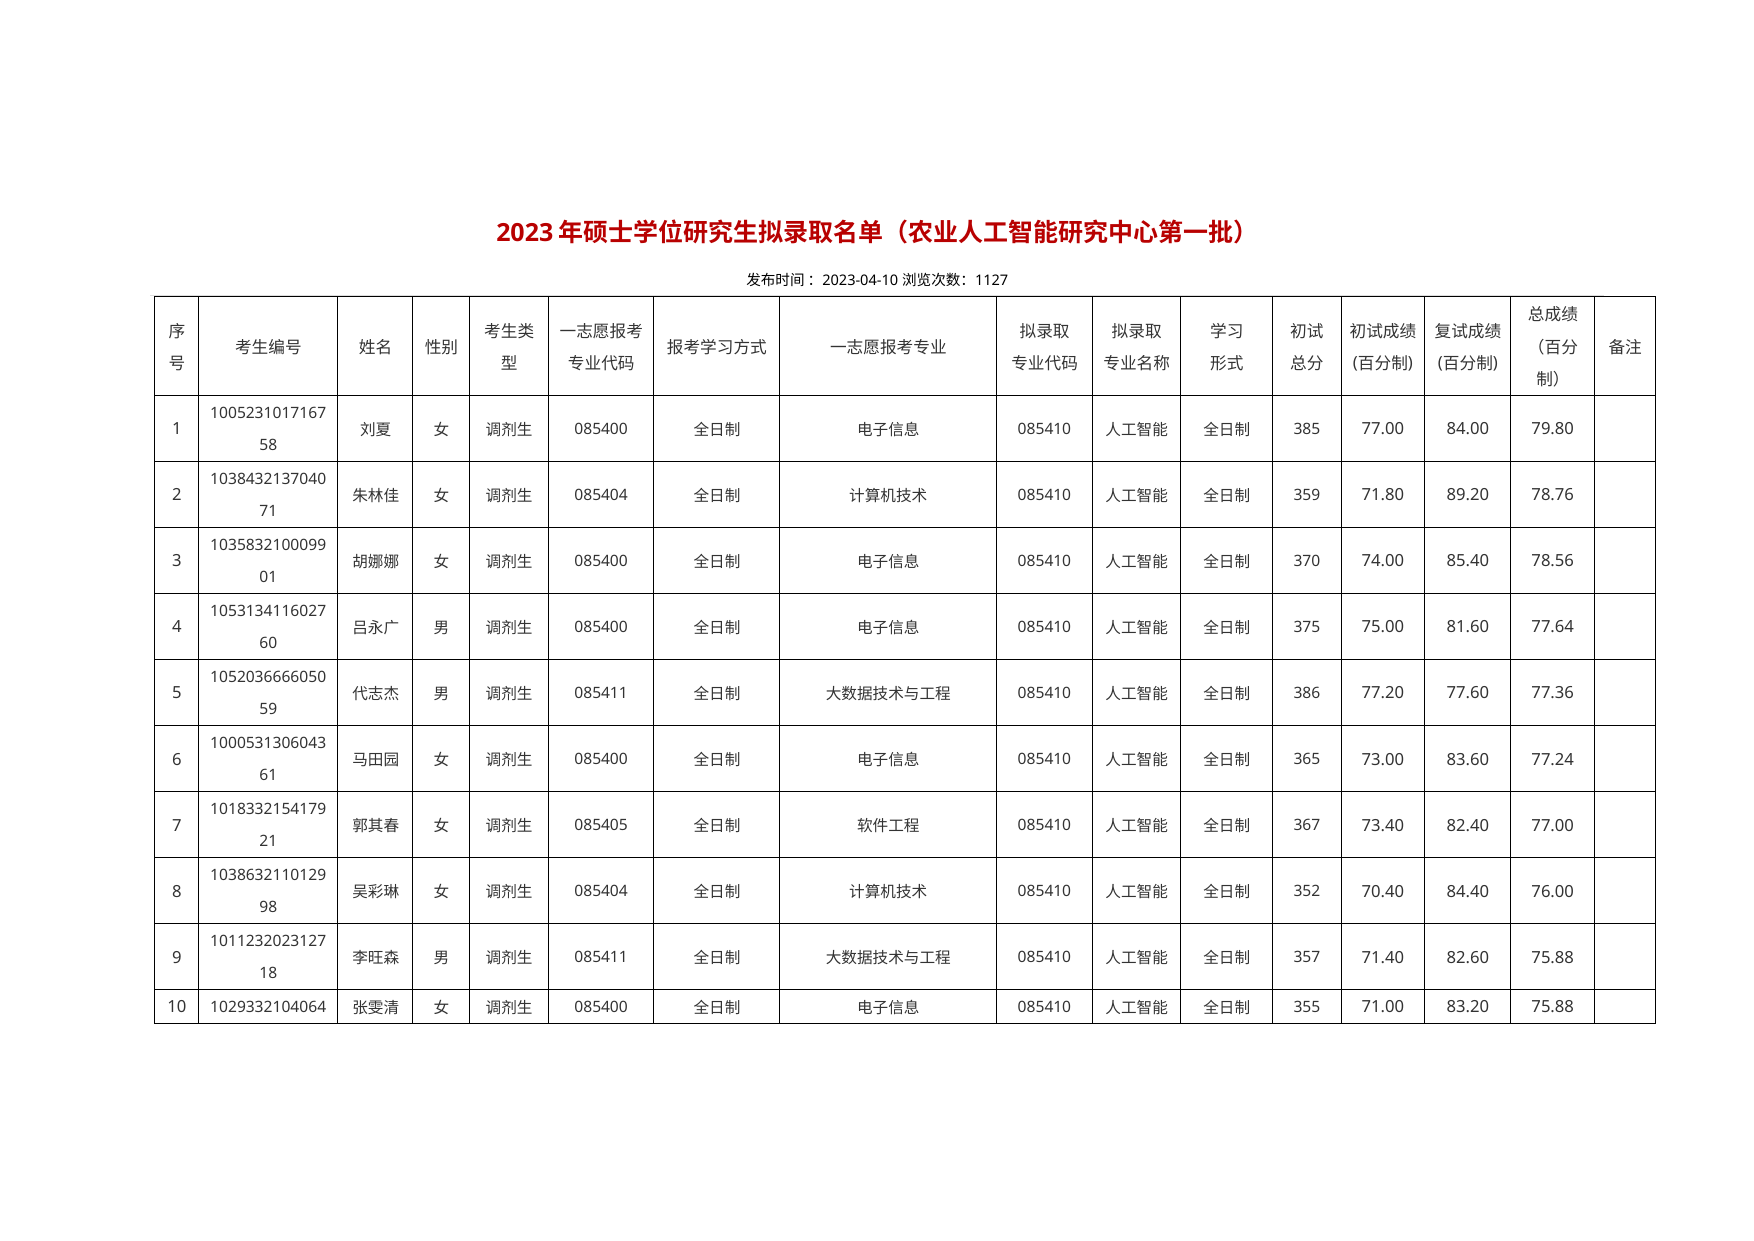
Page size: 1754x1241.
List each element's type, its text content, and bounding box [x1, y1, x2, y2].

table_cell 85.40 [1425, 528, 1510, 593]
table_cell 77.60 [1425, 660, 1510, 725]
table_header 考生类型 [470, 297, 548, 395]
table_cell 全日制 [654, 462, 779, 527]
table_cell 085404 [549, 462, 653, 527]
table_cell 085400 [549, 726, 653, 791]
table_cell 105203666605059 [199, 660, 337, 725]
table_cell 75.88 [1511, 990, 1594, 1023]
table_cell 4 [155, 594, 198, 659]
table_cell 085410 [997, 726, 1092, 791]
table_cell 71.80 [1342, 462, 1424, 527]
table_header 拟录取 专业代码 [997, 297, 1092, 395]
table_cell 085405 [549, 792, 653, 857]
table_cell 女 [413, 462, 469, 527]
table_cell 人工智能 [1093, 594, 1180, 659]
table_cell 7 [155, 792, 198, 857]
table_cell 103583210009901 [199, 528, 337, 593]
table_cell 6 [155, 726, 198, 791]
table_cell 电子信息 [780, 528, 996, 593]
table_cell 101123202312718 [199, 924, 337, 989]
table_cell 电子信息 [780, 990, 996, 1023]
table_cell 调剂生 [470, 990, 548, 1023]
table_cell 085400 [549, 528, 653, 593]
table_cell 085410 [997, 396, 1092, 461]
table_cell 全日制 [1181, 726, 1272, 791]
table_cell 8 [155, 858, 198, 923]
table_cell 77.20 [1342, 660, 1424, 725]
table_header 一志愿报考专业 [780, 297, 996, 395]
table_cell 马田园 [338, 726, 412, 791]
table_header 复试成绩 (百分制) [1425, 297, 1510, 395]
table_cell 83.60 [1425, 726, 1510, 791]
table_cell 人工智能 [1093, 858, 1180, 923]
table_cell 大数据技术与工程 [780, 924, 996, 989]
table_cell [1595, 594, 1655, 659]
table_cell 386 [1273, 660, 1341, 725]
table_cell 71.40 [1342, 924, 1424, 989]
table_cell 人工智能 [1093, 990, 1180, 1023]
table_cell 3 [155, 528, 198, 593]
table_cell 电子信息 [780, 726, 996, 791]
table_cell 352 [1273, 858, 1341, 923]
table_cell [1595, 396, 1655, 461]
table_cell 73.40 [1342, 792, 1424, 857]
table_cell 71.00 [1342, 990, 1424, 1023]
table_cell 人工智能 [1093, 396, 1180, 461]
table_cell 100053130604361 [199, 726, 337, 791]
table_cell 085410 [997, 924, 1092, 989]
table_cell 女 [413, 858, 469, 923]
table_cell 81.60 [1425, 594, 1510, 659]
table_cell 79.80 [1511, 396, 1594, 461]
table_cell 郭其春 [338, 792, 412, 857]
table_cell [1595, 858, 1655, 923]
table_cell 女 [413, 792, 469, 857]
table_cell 385 [1273, 396, 1341, 461]
table_cell 计算机技术 [780, 462, 996, 527]
table_cell 75.88 [1511, 924, 1594, 989]
table_cell 9 [155, 924, 198, 989]
table_cell 男 [413, 924, 469, 989]
table_cell 调剂生 [470, 462, 548, 527]
table_cell 全日制 [1181, 462, 1272, 527]
table_header 初试 总分 [1273, 297, 1341, 395]
table_cell 77.64 [1511, 594, 1594, 659]
table_cell 10 [155, 990, 198, 1023]
table_header 拟录取 专业名称 [1093, 297, 1180, 395]
table_cell 085400 [549, 990, 653, 1023]
table_cell 代志杰 [338, 660, 412, 725]
table_cell 1 [155, 396, 198, 461]
table_cell 全日制 [1181, 858, 1272, 923]
table_cell [1595, 990, 1655, 1023]
table_cell 全日制 [1181, 660, 1272, 725]
table_cell 全日制 [654, 726, 779, 791]
table_cell 人工智能 [1093, 924, 1180, 989]
table_cell 085410 [997, 792, 1092, 857]
table_cell 全日制 [654, 924, 779, 989]
table_header 备注 [1595, 297, 1655, 395]
table_cell 李旺森 [338, 924, 412, 989]
table_cell 375 [1273, 594, 1341, 659]
table_cell 77.00 [1511, 792, 1594, 857]
table_cell 085410 [997, 990, 1092, 1023]
table_cell 女 [413, 528, 469, 593]
table_cell 调剂生 [470, 792, 548, 857]
table_cell 84.40 [1425, 858, 1510, 923]
table_cell 77.00 [1342, 396, 1424, 461]
text 2023年硕士学位研究生拟录取名单（农业人工智能研究中心第一批） [150, 198, 1604, 263]
table_cell 085410 [997, 462, 1092, 527]
table_cell [1595, 726, 1655, 791]
table_header 姓名 [338, 297, 412, 395]
table_cell 085411 [549, 660, 653, 725]
table_cell 74.00 [1342, 528, 1424, 593]
table_cell 全日制 [1181, 396, 1272, 461]
table_cell 胡娜娜 [338, 528, 412, 593]
table_cell 105313411602760 [199, 594, 337, 659]
table_cell 73.00 [1342, 726, 1424, 791]
table_cell 75.00 [1342, 594, 1424, 659]
table_cell [1595, 924, 1655, 989]
table_cell 357 [1273, 924, 1341, 989]
table_cell 电子信息 [780, 594, 996, 659]
table_cell 女 [413, 990, 469, 1023]
table_cell 全日制 [654, 990, 779, 1023]
table_header 初试成绩 (百分制) [1342, 297, 1424, 395]
table_cell 全日制 [1181, 594, 1272, 659]
table_cell 085404 [549, 858, 653, 923]
table_cell 77.36 [1511, 660, 1594, 725]
table_cell 男 [413, 594, 469, 659]
table_cell 朱林佳 [338, 462, 412, 527]
table_cell 全日制 [1181, 924, 1272, 989]
table_cell 人工智能 [1093, 462, 1180, 527]
table_cell 085400 [549, 594, 653, 659]
table_header 报考学习方式 [654, 297, 779, 395]
table_header 考生编号 [199, 297, 337, 395]
text 发布时间 ：2023-04-10 浏览次数：1127 [150, 263, 1604, 295]
table_cell 102933210406452 [199, 990, 337, 1023]
table_cell 77.24 [1511, 726, 1594, 791]
table_cell 103863211012998 [199, 858, 337, 923]
table_cell 101833215417921 [199, 792, 337, 857]
table_cell 女 [413, 726, 469, 791]
table_cell 调剂生 [470, 660, 548, 725]
table_cell 调剂生 [470, 924, 548, 989]
table_cell 2 [155, 462, 198, 527]
table_cell 全日制 [654, 594, 779, 659]
table_cell 085410 [997, 660, 1092, 725]
table_cell 78.76 [1511, 462, 1594, 527]
table_cell 82.40 [1425, 792, 1510, 857]
table_cell 82.60 [1425, 924, 1510, 989]
table_cell 刘夏 [338, 396, 412, 461]
table_cell 5 [155, 660, 198, 725]
table_cell 全日制 [654, 528, 779, 593]
table_cell 365 [1273, 726, 1341, 791]
table_cell 计算机技术 [780, 858, 996, 923]
table_cell 调剂生 [470, 396, 548, 461]
table_header 性别 [413, 297, 469, 395]
table_cell 89.20 [1425, 462, 1510, 527]
table_cell 调剂生 [470, 726, 548, 791]
table_cell 软件工程 [780, 792, 996, 857]
table_cell 人工智能 [1093, 528, 1180, 593]
table_header 一志愿报考专业代码 [549, 297, 653, 395]
table_header 学习 形式 [1181, 297, 1272, 395]
table_cell 83.20 [1425, 990, 1510, 1023]
table_cell 全日制 [654, 660, 779, 725]
table_cell 人工智能 [1093, 660, 1180, 725]
table_cell 全日制 [654, 792, 779, 857]
table_cell 张雯清 [338, 990, 412, 1023]
table_cell 84.00 [1425, 396, 1510, 461]
table_cell 085410 [997, 858, 1092, 923]
table_cell 085411 [549, 924, 653, 989]
table_cell 吴彩琳 [338, 858, 412, 923]
table_cell 全日制 [1181, 792, 1272, 857]
table_cell 全日制 [1181, 990, 1272, 1023]
table_cell 359 [1273, 462, 1341, 527]
table_cell 085400 [549, 396, 653, 461]
table_cell 全日制 [654, 396, 779, 461]
table_cell 男 [413, 660, 469, 725]
table_cell 调剂生 [470, 528, 548, 593]
table_header 总成绩 （百分制） [1511, 297, 1594, 395]
table_cell [1595, 462, 1655, 527]
table_cell 大数据技术与工程 [780, 660, 996, 725]
table_cell 085410 [997, 528, 1092, 593]
table_cell 调剂生 [470, 594, 548, 659]
table_header 序号 [155, 297, 198, 395]
table_cell 70.40 [1342, 858, 1424, 923]
table_cell 103843213704071 [199, 462, 337, 527]
table_cell 100523101716758 [199, 396, 337, 461]
table_cell 76.00 [1511, 858, 1594, 923]
table_cell 电子信息 [780, 396, 996, 461]
table_cell [1595, 792, 1655, 857]
table_cell 全日制 [654, 858, 779, 923]
table_cell 人工智能 [1093, 726, 1180, 791]
table_cell 085410 [997, 594, 1092, 659]
table_cell [1595, 660, 1655, 725]
table_cell 女 [413, 396, 469, 461]
table_cell 78.56 [1511, 528, 1594, 593]
table_cell 吕永广 [338, 594, 412, 659]
table_cell 调剂生 [470, 858, 548, 923]
table_cell 367 [1273, 792, 1341, 857]
table_cell 355 [1273, 990, 1341, 1023]
table_cell 人工智能 [1093, 792, 1180, 857]
table_cell 370 [1273, 528, 1341, 593]
table_cell [1595, 528, 1655, 593]
table_cell 全日制 [1181, 528, 1272, 593]
